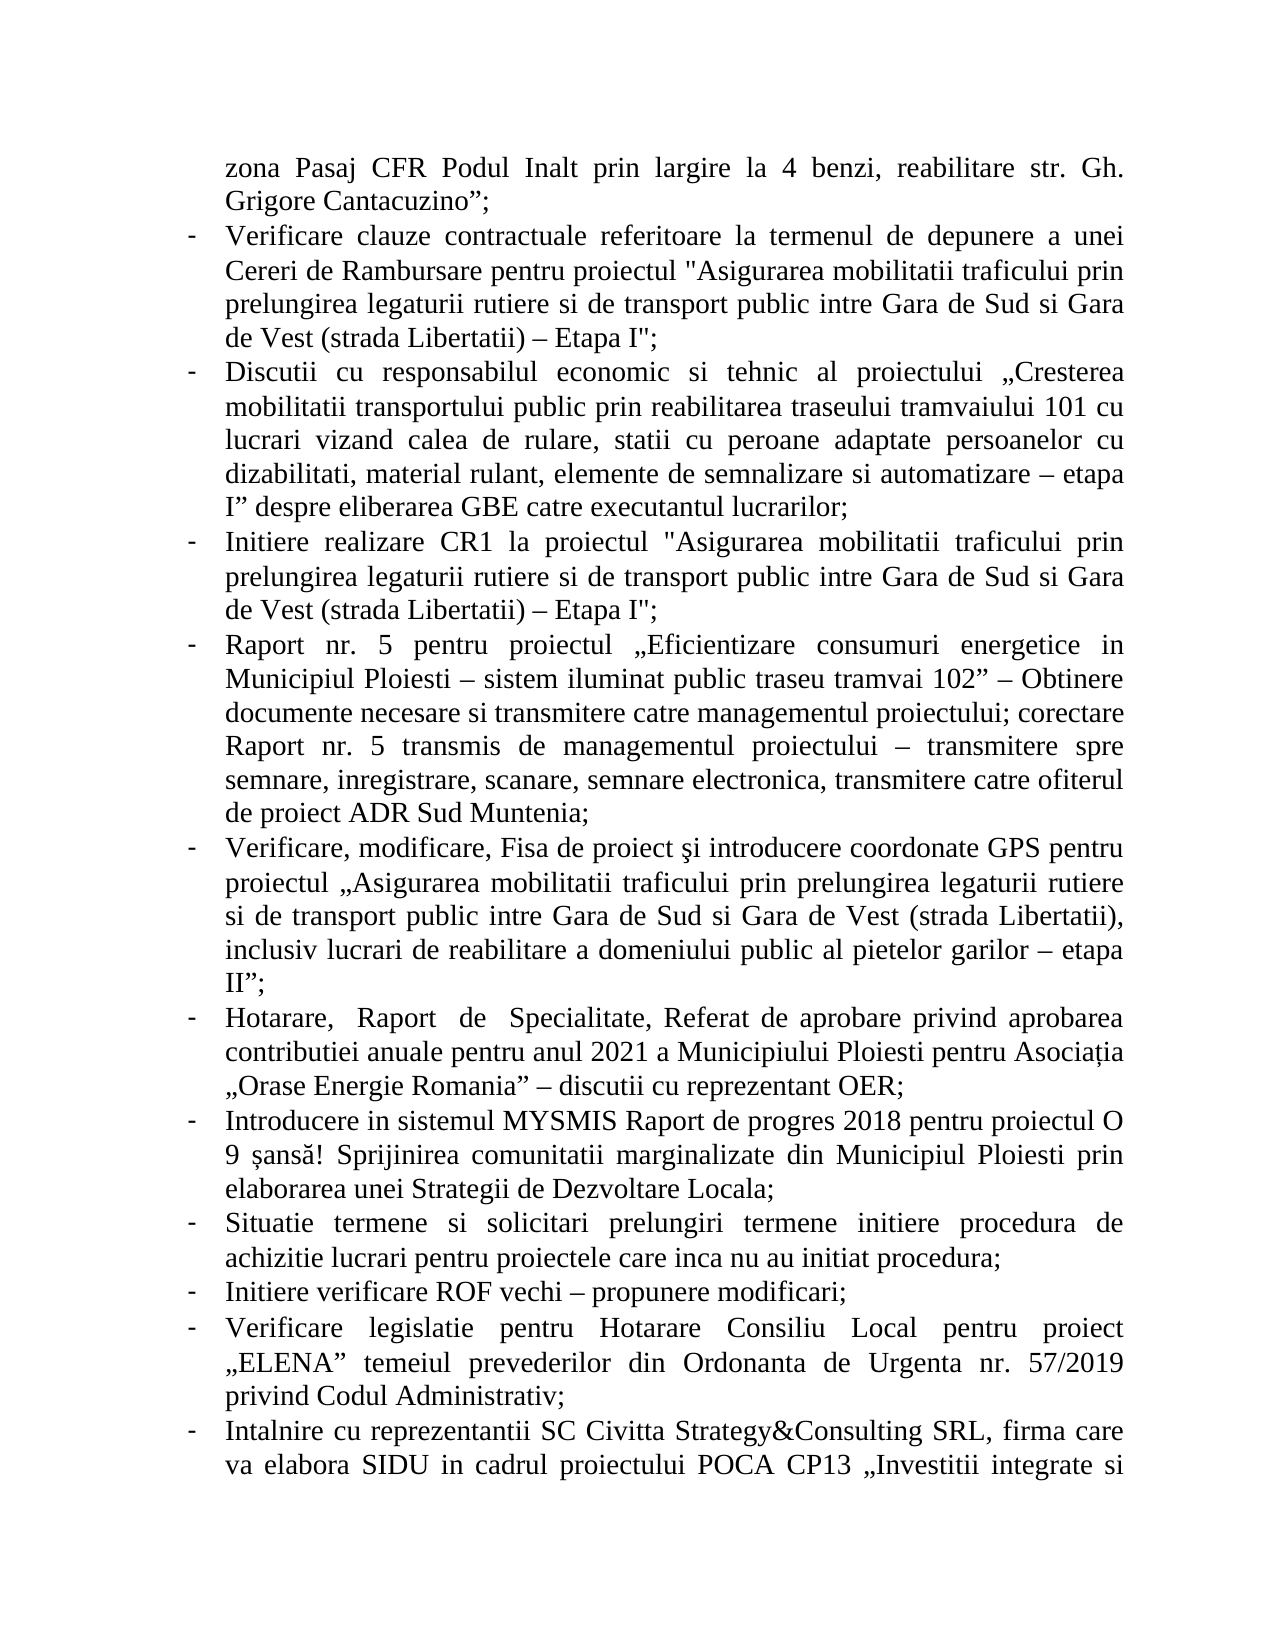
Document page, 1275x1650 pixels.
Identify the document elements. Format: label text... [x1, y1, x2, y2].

list Verificare legislatie pentru Hotarare Consiliu Local pentru proiect „ELENA” temeiul prevederilor din Ordonanta de Urgenta nr. 57/2019 privind Codul Administrativ; [187, 1309, 1125, 1412]
list Discutii cu responsabilul economic si tehnic al proiectului „Cresterea mobilitatii transportului public prin reabilitarea traseului tramvaiului 101 cu lucrari vizand calea de rulare, statii cu peroane adaptate persoanelor cu dizabilitati, material rulant, elemente de semnalizare si automatizare – etapa I” despre eliberarea GBE catre executantul lucrarilor; [187, 353, 1125, 523]
list Raport nr. 5 pentru proiectul „Eficientizare consumuri energetice in Municipiul Ploiesti – sistem iluminat public traseu tramvai 102” – Obtinere documente necesare si transmitere catre managementul proiectului; corectare Raport nr. 5 transmis de managementul proiectului – transmitere spre semnare, inregistrare, scanare, semnare electronica, transmitere catre ofiterul de proiect ADR Sud Muntenia; [187, 626, 1125, 829]
list Verificare clauze contractuale referitoare la termenul de depunere a unei Cereri de Rambursare pentru proiectul "Asigurarea mobilitatii traficului prin prelungirea legaturii rutiere si de transport public intre Gara de Sud si Gara de Vest (strada Libertatii) – Etapa I"; [187, 217, 1125, 353]
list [187, 1412, 1125, 1481]
list Initiere verificare ROF vechi – propunere modificari; [187, 1273, 1125, 1309]
list Introducere in sistemul MYSMIS Raport de progres 2018 pentru proiectul O 9 șansă! Sprijinirea comunitatii marginalizate din Municipiul Ploiesti prin elaborarea unei Strategii de Dezvoltare Locala; [187, 1102, 1125, 1204]
list Situatie termene si solicitari prelungiri termene initiere procedura de achizitie lucrari pentru proiectele care inca nu au initiat procedura; [187, 1204, 1125, 1273]
list Verificare, modificare, Fisa de proiect şi introducere coordonate GPS pentru proiectul „Asigurarea mobilitatii traficului prin prelungirea legaturii rutiere si de transport public intre Gara de Sud si Gara de Vest (strada Libertatii), inclusiv lucrari de reabilitare a domeniului public al pietelor garilor – etapa II”; [187, 829, 1125, 999]
list Initiere realizare CR1 la proiectul "Asigurarea mobilitatii traficului prin prelungirea legaturii rutiere si de transport public intre Gara de Sud si Gara de Vest (strada Libertatii) – Etapa I"; [187, 523, 1125, 626]
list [187, 150, 1125, 217]
list Hotarare, Raport de Specialitate, Referat de aprobare privind aprobarea contributiei anuale pentru anul 2021 a Municipiului Ploiesti pentru Asociația „Orase Energie Romania” – discutii cu reprezentant OER; [187, 999, 1125, 1102]
